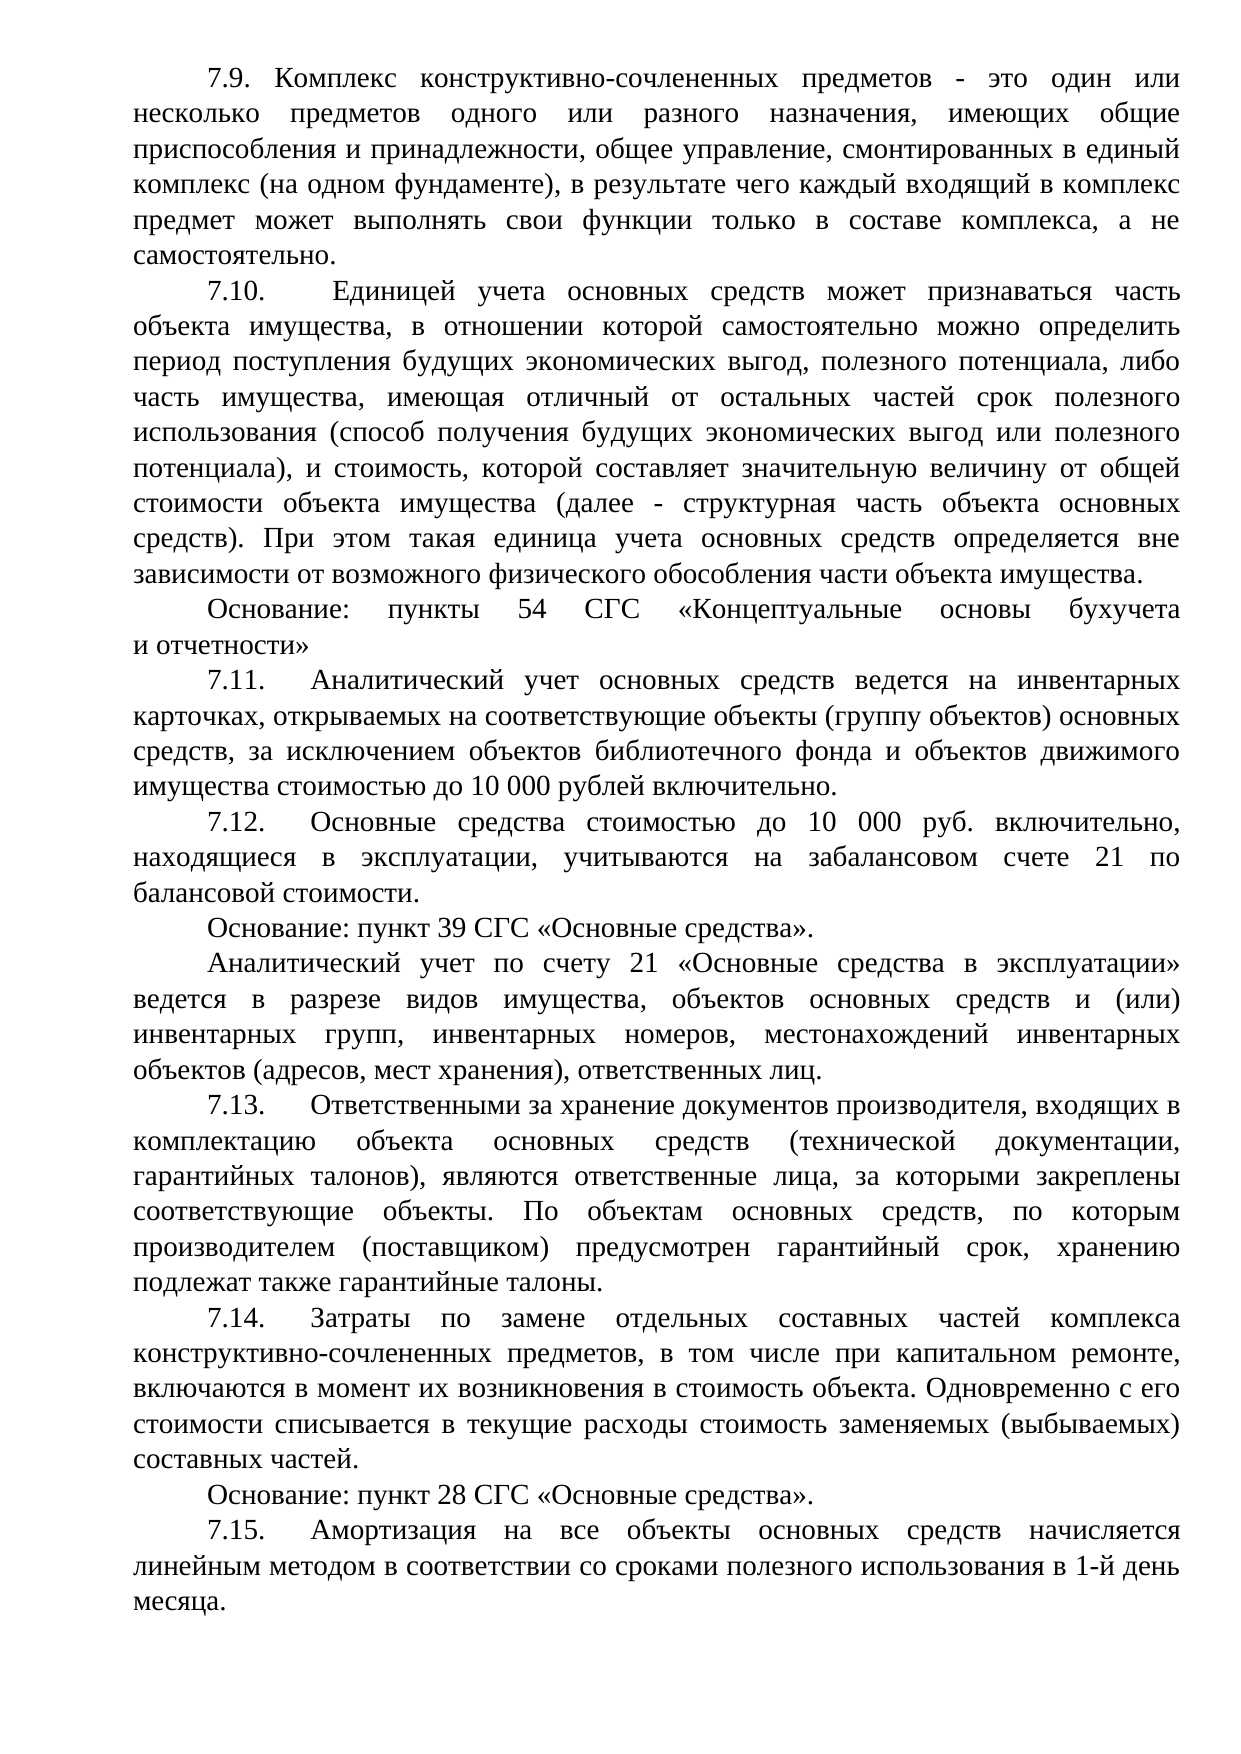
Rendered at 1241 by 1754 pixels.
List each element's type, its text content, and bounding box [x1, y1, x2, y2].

list Ответственными за хранение документов производителя, входящих в комплектацию объекта основных средств (технической документации, гарантийных талонов), являются ответственные лица, за которыми закреплены соответствующие объекты. По объектам основных средств, по которым производителем (поставщиком) предусмотрен гарантийный срок, хранению подлежат также гарантийные талоны. [133, 1086, 1181, 1299]
list Основные средства стоимостью до 10 000 руб. включительно, находящиеся в эксплуатации, учитываются на забалансовом счете 21 по балансовой стоимости. [133, 803, 1181, 909]
text Основание: пункт 28 СГС «Основные средства». [133, 1476, 1181, 1511]
list Аналитический учет основных средств ведется на инвентарных карточках, открываемых на соответствующие объекты (группу объектов) основных средств, за исключением объектов библиотечного фонда и объектов движимого имущества стоимостью до 10 000 рублей включительно. [133, 661, 1181, 803]
list Аналитический учет по счету 21 «Основные средства в эксплуатации» ведется в разрезе видов имущества, объектов основных средств и (или) инвентарных групп, инвентарных номеров, местонахождений инвентарных объектов (адресов, мест хранения), ответственных лиц. [133, 944, 1181, 1086]
list Комплекс конструктивно-сочлененных предметов - это один или несколько предметов одного или разного назначения, имеющих общие приспособления и принадлежности, общее управление, смонтированных в единый комплекс (на одном фундаменте), в результате чего каждый входящий в комплекс предмет может выполнять свои функции только в составе комплекса, а не самостоятельно. [133, 59, 1181, 272]
list Амортизация на все объекты основных средств начисляется линейным методом в соответствии со сроками полезного использования в 1-й день месяца. [133, 1511, 1181, 1617]
list Единицей учета основных средств может признаваться часть объекта имущества, в отношении которой самостоятельно можно определить период поступления будущих экономических выгод, полезного потенциала, либо часть имущества, имеющая отличный от остальных частей срок полезного использования (способ получения будущих экономических выгод или полезного потенциала), и стоимость, которой составляет значительную величину от общей стоимости объекта имущества (далее - структурная часть объекта основных средств). При этом такая единица учета основных средств определяется вне зависимости от возможного физического обособления части объекта имущества. [133, 272, 1181, 590]
list Затраты по замене отдельных составных частей комплекса конструктивно-сочлененных предметов, в том числе при капитальном ремонте, включаются в момент их возникновения в стоимость объекта. Одновременно с его стоимости списывается в текущие расходы стоимость заменяемых (выбываемых) составных частей. [133, 1299, 1181, 1476]
list Основание: пункты 54 СГС «Концептуальные основы бухучета и отчетности» [133, 590, 1181, 661]
list Основание: пункт 39 СГС «Основные средства». [207, 909, 1181, 944]
